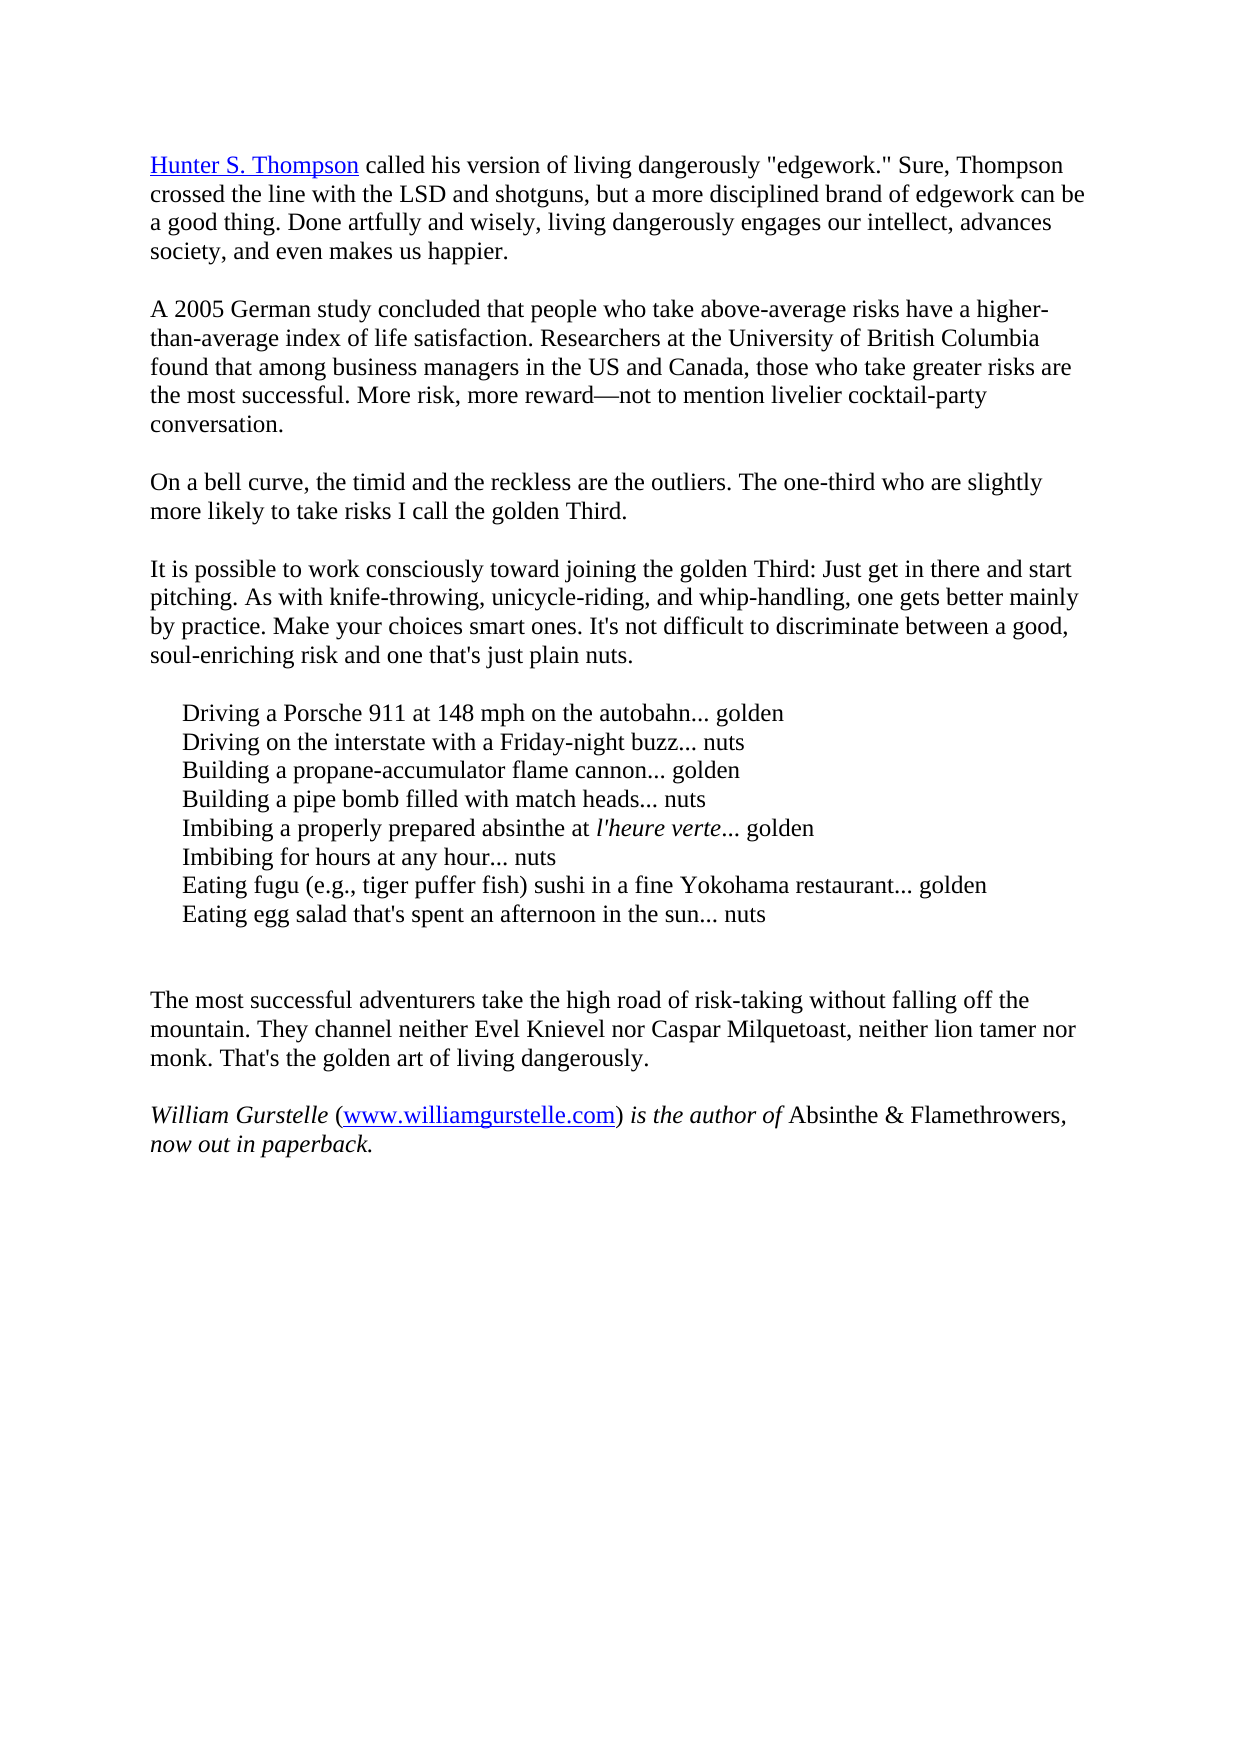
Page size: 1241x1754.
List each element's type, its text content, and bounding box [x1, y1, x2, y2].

text  Driving on the interstate with a Friday-night buzz... nuts [150, 727, 1090, 755]
text It is possible to work consciously toward joining the golden Third: Just get in there and start pitching. As with knife-throwing, unicycle-riding, and whip-handling, one gets better mainly by practice. Make your choices smart ones. It's not difficult to discriminate between a good, soul-enriching risk and one that's just plain nuts. [150, 554, 1090, 669]
text William Gurstelle (www.williamgurstelle.com) is the author of Absinthe & Flamethrowers, now out in paperback. [150, 1101, 1090, 1158]
text  Driving a Porsche 911 at 148 mph on the autobahn... golden [150, 698, 1090, 727]
text  Imbibing for hours at any hour... nuts [150, 842, 1090, 870]
text  Eating fugu (e.g., tiger puffer fish) sushi in a fine Yokohama restaurant... golden [150, 870, 1090, 899]
text Hunter S. Thompson called his version of living dangerously "edgework." Sure, Thompson crossed the line with the LSD and shotguns, but a more disciplined brand of edgework can be a good thing. Done artfully and wisely, living dangerously engages our intellect, advances society, and even makes us happier. [150, 150, 1090, 265]
text  Building a propane-accumulator flame cannon... golden [150, 755, 1090, 784]
text  Building a pipe bomb filled with match heads... nuts [150, 784, 1090, 813]
text  Imbibing a properly prepared absinthe at l'heure verte... golden [150, 813, 1090, 842]
text  Eating egg salad that's spent an afternoon in the sun... nuts [150, 899, 1090, 956]
text The most successful adventurers take the high road of risk-taking without falling off the mountain. They channel neither Evel Knievel nor Caspar Milquetoast, neither lion tamer nor monk. That's the golden art of living dangerously. [150, 985, 1090, 1071]
text A 2005 German study concluded that people who take above-average risks have a higher-than-average index of life satisfaction. Researchers at the University of British Columbia found that among business managers in the US and Canada, those who take greater risks are the most successful. More risk, more reward—not to mention livelier cocktail-party conversation. [150, 294, 1090, 438]
text On a bell curve, the timid and the reckless are the outliers. The one-third who are slightly more likely to take risks I call the golden Third. [150, 467, 1090, 524]
